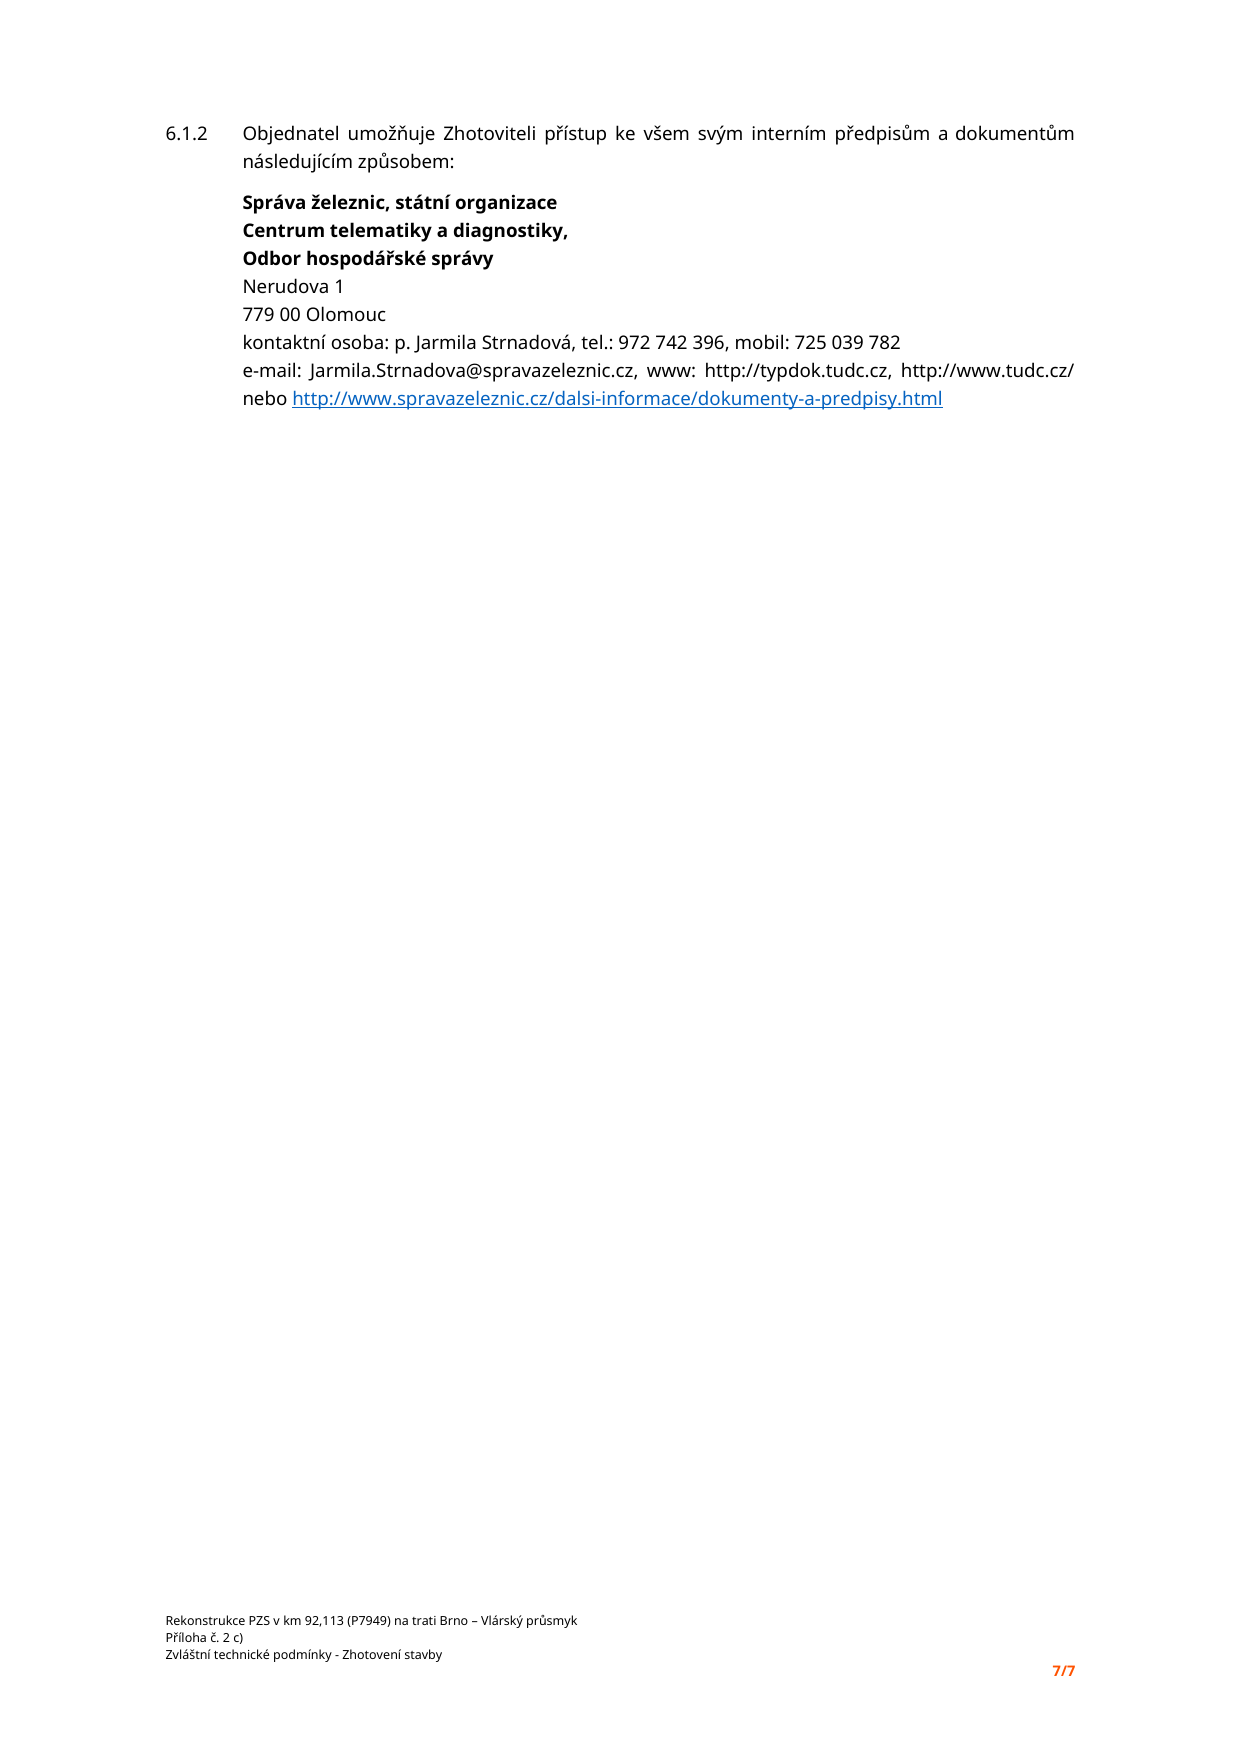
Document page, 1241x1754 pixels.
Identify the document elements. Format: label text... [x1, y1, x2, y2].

text Odbor hospodářské správy [242, 245, 1075, 271]
text e-mail: Jarmila.Strnadova@spravazeleznic.cz, www: http://typdok.tudc.cz, http://www.tudc.cz/ nebo http://www.spravazeleznic.cz/dalsi-informace/dokumenty-a-predpisy.html [242, 357, 1075, 411]
text Objednatel umožňuje Zhotoviteli přístup ke všem svým interním předpisům a dokumentům následujícím způsobem: [165, 121, 1075, 174]
text kontaktní osoba: p. Jarmila Strnadová, tel.: 972 742 396, mobil: 725 039 782 [242, 329, 1075, 355]
text 779 00 Olomouc [242, 301, 1075, 327]
text Správa železnic, státní organizace [242, 189, 1075, 215]
text Centrum telematiky a diagnostiky, [242, 217, 1075, 243]
text Nerudova 1 [242, 273, 1075, 299]
